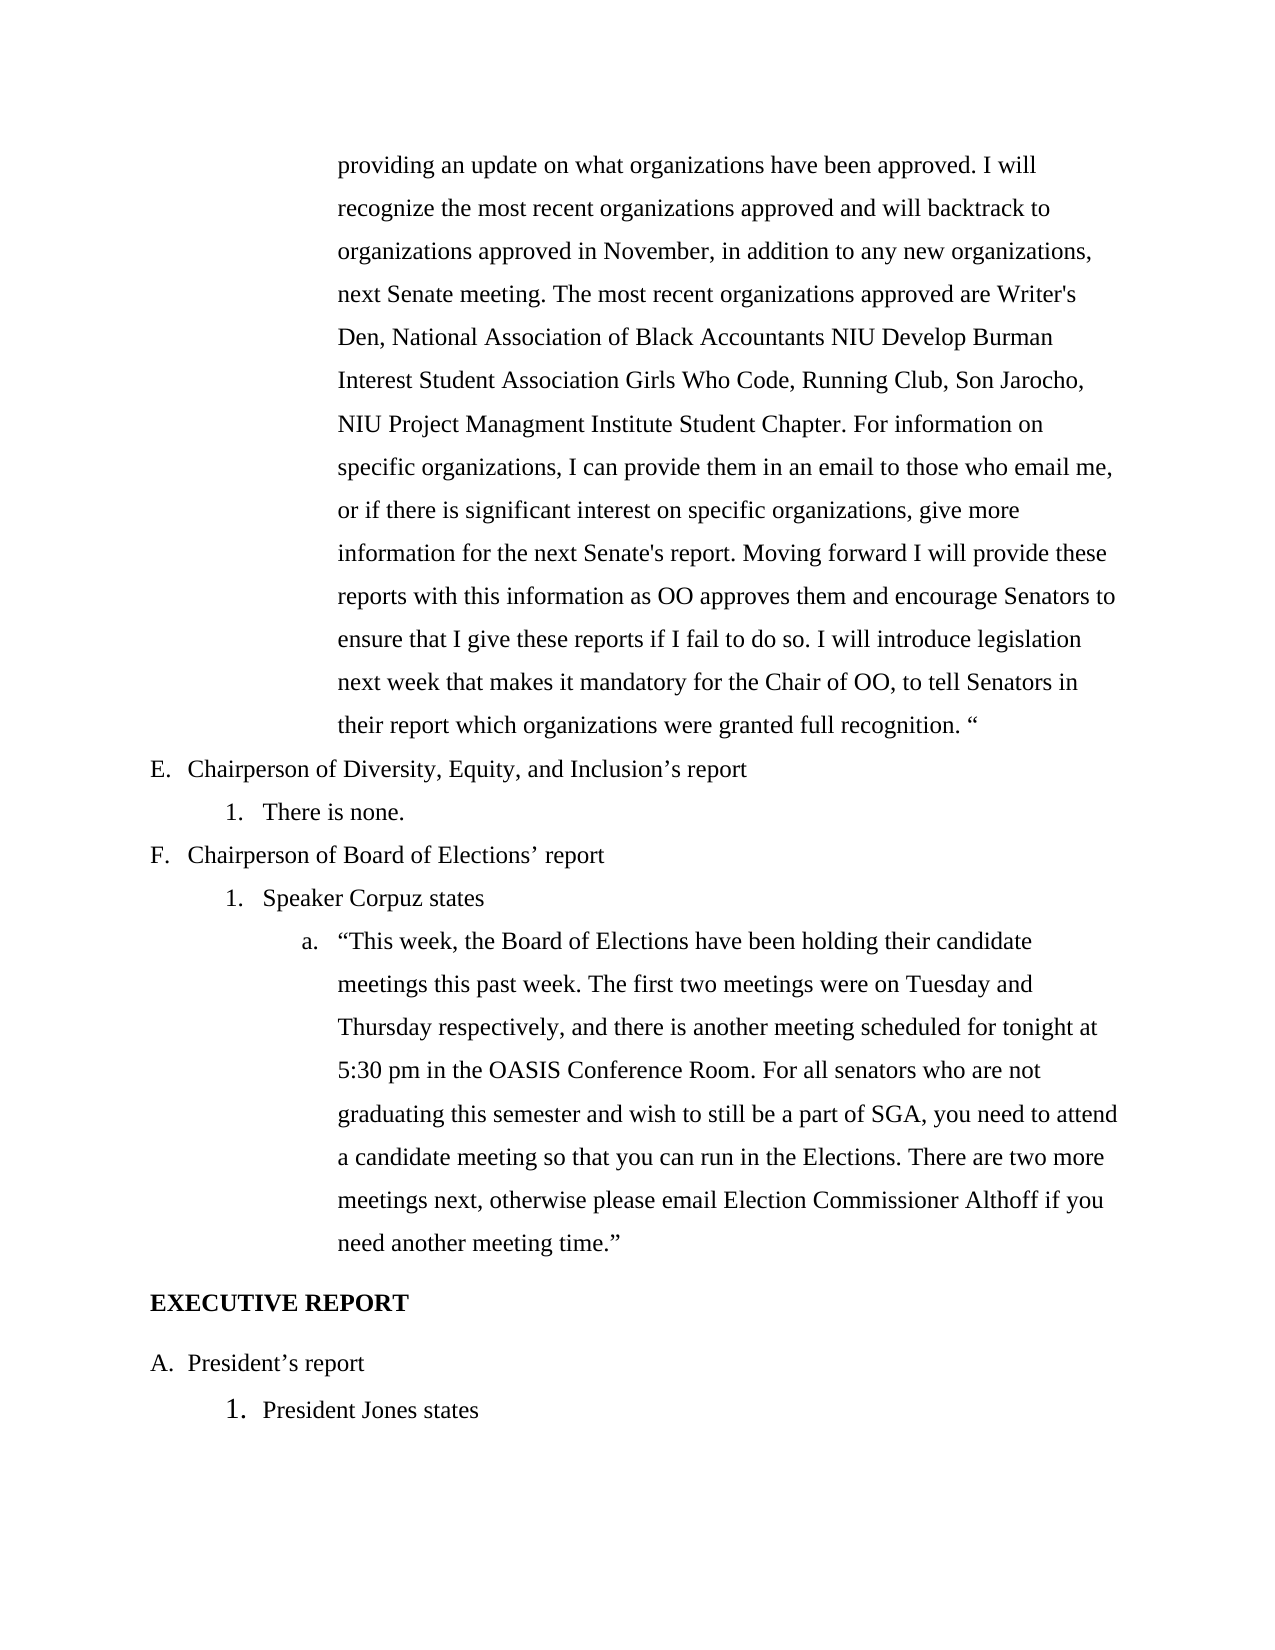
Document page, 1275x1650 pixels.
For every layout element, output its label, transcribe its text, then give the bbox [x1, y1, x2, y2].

list Speaker Corpuz states [225, 883, 1125, 912]
list Chairperson of Board of Elections’ report [150, 840, 1125, 869]
text EXECUTIVE REPORT [150, 1288, 1125, 1317]
list President Jones states [225, 1391, 1125, 1424]
list There is none. [225, 797, 1125, 826]
list Chairperson of Diversity, Equity, and Inclusion’s report [150, 754, 1125, 782]
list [319, 150, 1125, 739]
list President’s report [150, 1348, 1125, 1376]
list “This week, the Board of Elections have been holding their candidate meetings this past week. The first two meetings were on Tuesday and Thursday respectively, and there is another meeting scheduled for tonight at 5:30 pm in the OASIS Conference Room. For all senators who are not graduating this semester and wish to still be a part of SGA, you need to attend a candidate meeting so that you can run in the Elections. There are two more meetings next, otherwise please email Election Commissioner Althoff if you need another meeting time.” [319, 926, 1125, 1257]
